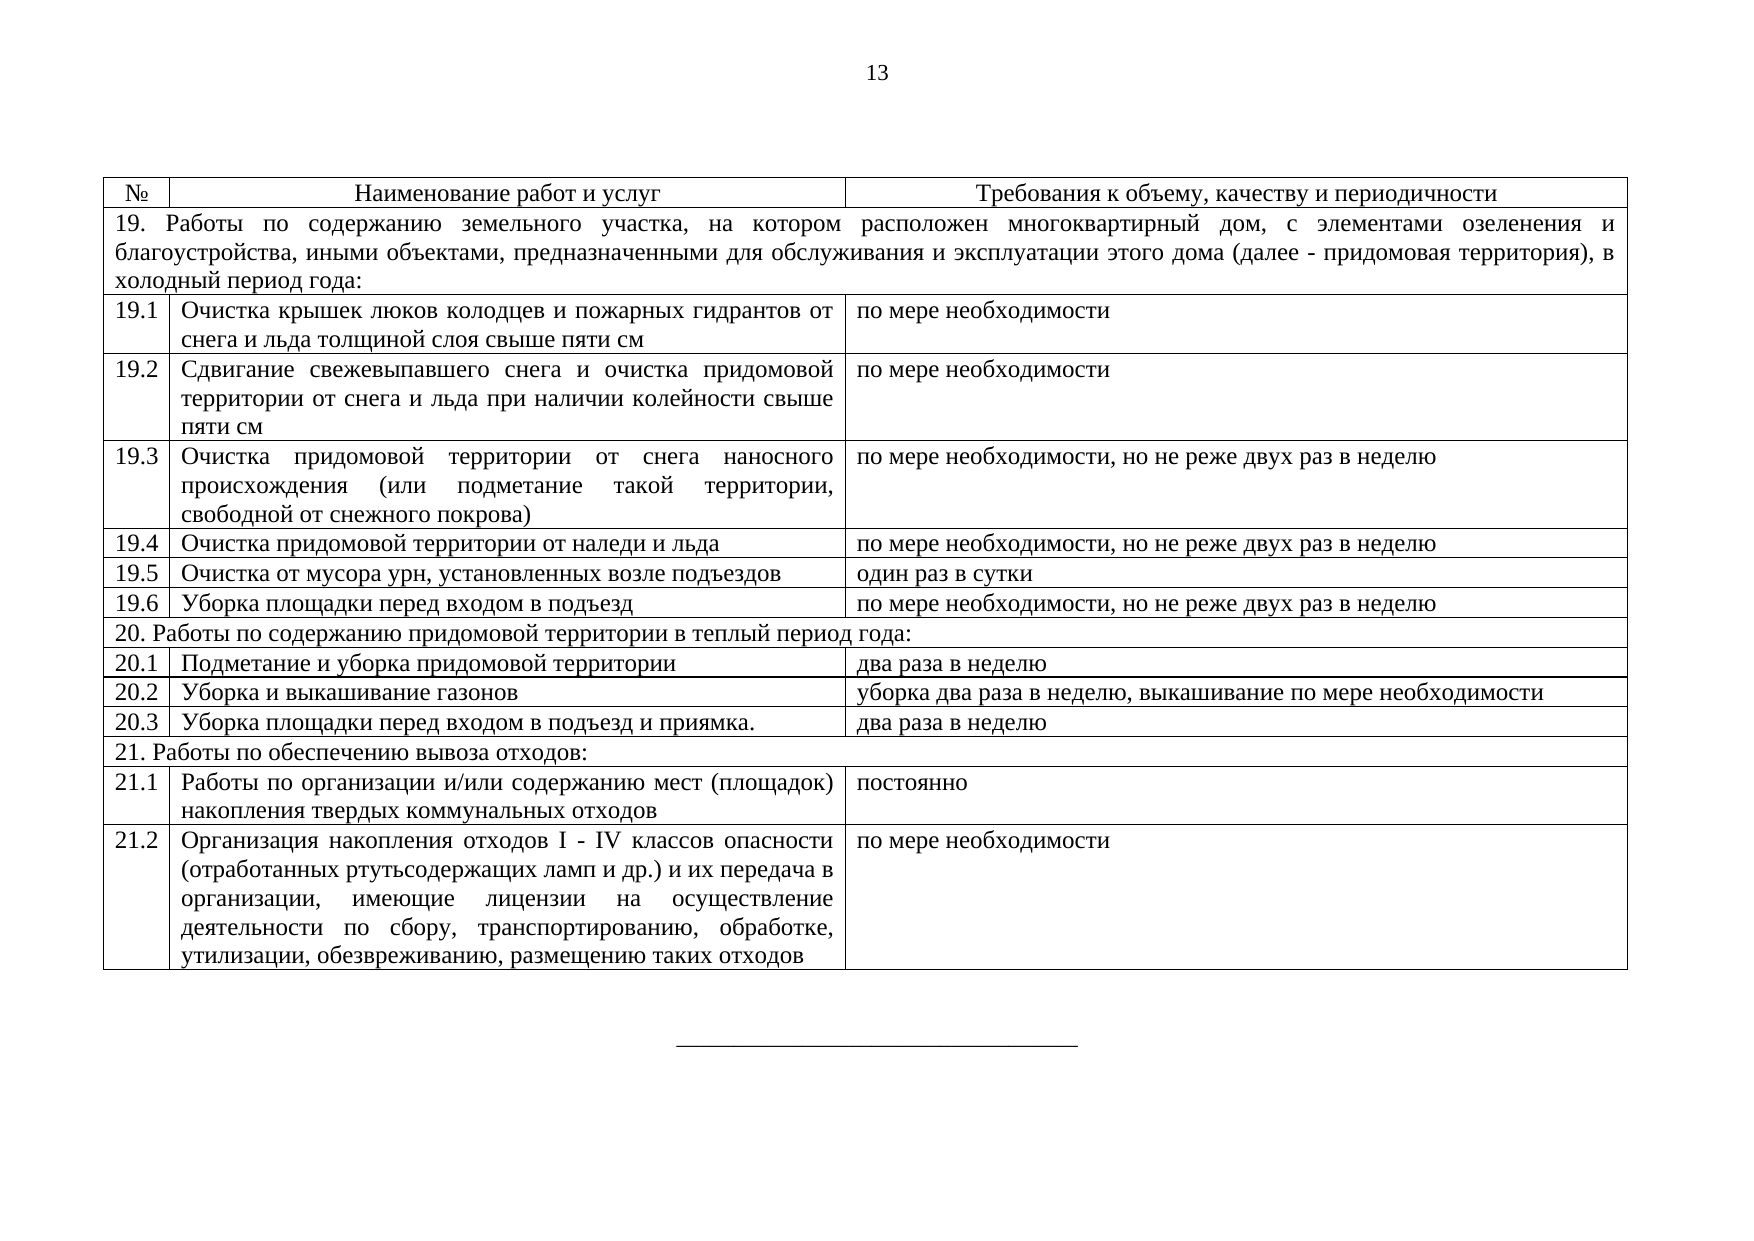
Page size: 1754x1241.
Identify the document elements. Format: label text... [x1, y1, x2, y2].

table_cell Очистка придомовой территории от снега наносного происхождения (или подметание такой территории, свободной от снежного покрова) [170, 441, 845, 527]
table_cell Сдвигание свежевыпавшего снега и очистка придомовой территории от снега и льда при наличии колейности свыше пяти см [170, 354, 845, 440]
table_cell 19.4 [104, 529, 169, 557]
table_cell два раза в неделю [846, 707, 1627, 736]
table_cell по мере необходимости, но не реже двух раз в неделю [846, 441, 1627, 527]
table_cell Уборка площадки перед входом в подъезд [170, 588, 845, 617]
table_cell по мере необходимости [846, 825, 1627, 969]
table_cell 20. Работы по содержанию придомовой территории в теплый период года: [104, 618, 1627, 647]
table_header Требования к объему, качеству и периодичности [846, 178, 1627, 207]
table_cell 20.2 [104, 678, 169, 706]
table_header Наименование работ и услуг [170, 178, 845, 207]
table_cell 20.3 [104, 707, 169, 736]
table_cell Очистка от мусора урн, установленных возле подъездов [170, 558, 845, 587]
table_cell 21.1 [104, 767, 169, 824]
table_cell Организация накопления отходов I - IV классов опасности (отработанных ртутьсодержащих ламп и др.) и их передача в организации, имеющие лицензии на осуществление деятельности по сбору, транспортированию, обработке, утилизации, обезвреживанию, размещению таких отходов [170, 825, 845, 969]
table_cell Уборка и выкашивание газонов [170, 678, 845, 706]
table_cell Уборка площадки перед входом в подъезд и приямка. [170, 707, 845, 736]
table_cell 19.6 [104, 588, 169, 617]
table_cell 19.5 [104, 558, 169, 587]
table_cell Очистка крышек люков колодцев и пожарных гидрантов от снега и льда толщиной слоя свыше пяти см [170, 295, 845, 353]
table_cell Работы по организации и/или содержанию мест (площадок) накопления твердых коммунальных отходов [170, 767, 845, 824]
table_header № [104, 178, 169, 207]
table_cell Подметание и уборка придомовой территории [170, 648, 845, 676]
table_cell 19.3 [104, 441, 169, 527]
table_cell 19.2 [104, 354, 169, 440]
text ___________________________________ [118, 1023, 1636, 1049]
table_cell 21.2 [104, 825, 169, 969]
table_cell 19. Работы по содержанию земельного участка, на котором расположен многоквартирный дом, с элементами озеленения и благоустройства, иными объектами, предназначенными для обслуживания и эксплуатации этого дома (далее - придомовая территория), в холодный период года: [104, 208, 1627, 294]
table_cell по мере необходимости, но не реже двух раз в неделю [846, 588, 1627, 617]
table_cell по мере необходимости [846, 295, 1627, 353]
table_cell уборка два раза в неделю, выкашивание по мере необходимости [846, 678, 1627, 706]
table_cell Очистка придомовой территории от наледи и льда [170, 529, 845, 557]
table_cell один раз в сутки [846, 558, 1627, 587]
table_cell 20.1 [104, 648, 169, 676]
table_cell постоянно [846, 767, 1627, 824]
table_cell 21. Работы по обеспечению вывоза отходов: [104, 737, 1627, 766]
table_cell по мере необходимости [846, 354, 1627, 440]
table_cell 19.1 [104, 295, 169, 353]
table_cell по мере необходимости, но не реже двух раз в неделю [846, 529, 1627, 557]
table_cell два раза в неделю [846, 648, 1627, 676]
